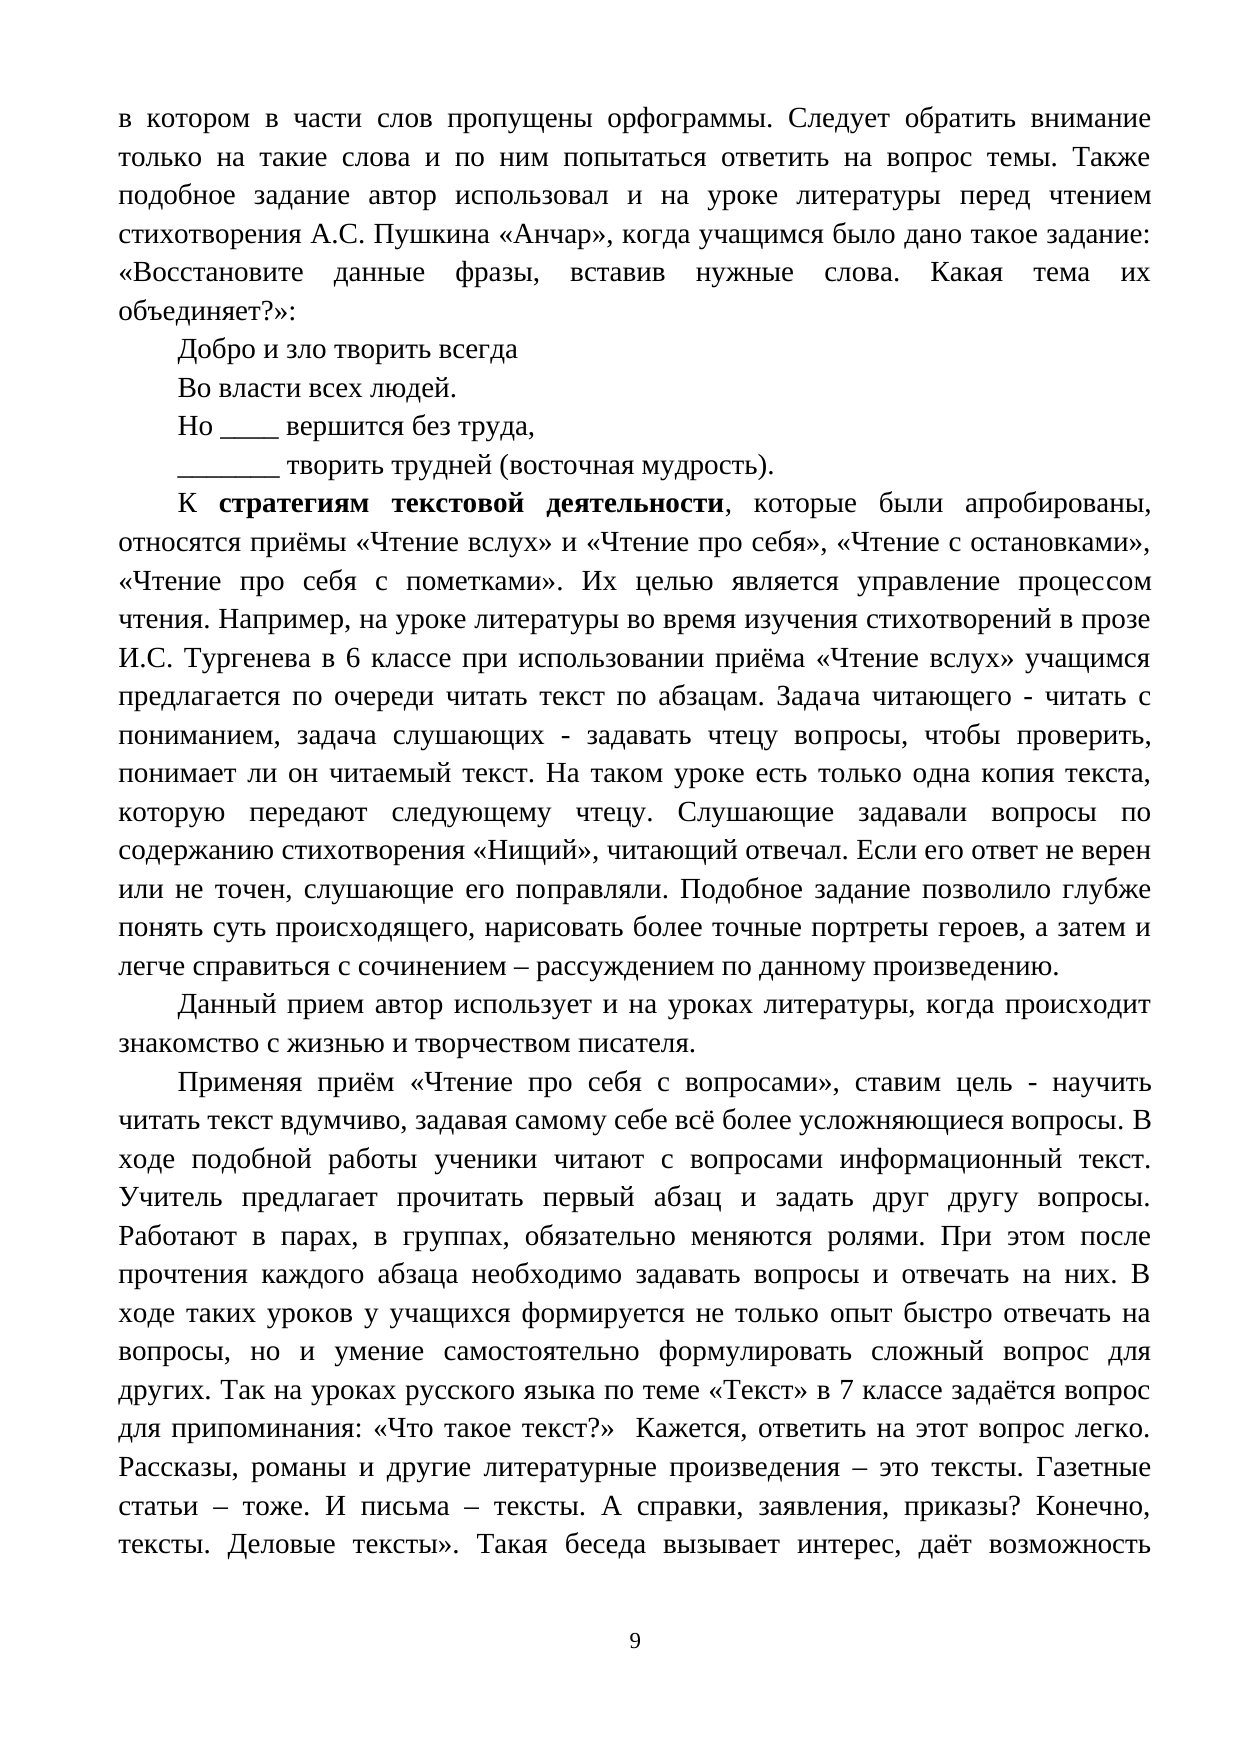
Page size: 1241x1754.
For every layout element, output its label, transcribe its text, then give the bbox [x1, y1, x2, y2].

text Добро и зло творить всегда [118, 331, 1152, 365]
text _______ творить трудней (восточная мудрость). [118, 447, 1152, 481]
list Данный прием автор использует и на уроках литературы, когда происходит знакомство с жизнью и творчеством писателя. [118, 987, 1152, 1059]
list К стратегиям текстовой деятельности, которые были апробированы, относятся приёмы «Чтение вслух» и «Чтение про себя», «Чтение с остановками», «Чтение про себя с пометками». Их целью является управление процессом чтения. Например, на уроке литературы во время изучения стихотворений в прозе И.С. Тургенева в 6 классе при использовании приёма «Чтение вслух» учащимся предлагается по очереди читать текст по абзацам. Задача читающего - читать с пониманием, задача слушающих - задавать чтецу вопросы, чтобы проверить, понимает ли он читаемый текст. На таком уроке есть только одна копия текста, которую передают следующему чтецу. Слушающие задавали вопросы по содержанию стихотворения «Нищий», читающий отвечал. Если его ответ не верен или не точен, слушающие его поправляли. Подобное задание позволило глубже понять суть происходящего, нарисовать более точные портреты героев, а затем и легче справиться с сочинением – рассуждением по данному произведению. [118, 486, 1152, 982]
text Но ____ вершится без труда, [118, 408, 1152, 442]
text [118, 1064, 1152, 1560]
text Во власти всех людей. [118, 370, 1152, 403]
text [118, 100, 1152, 326]
